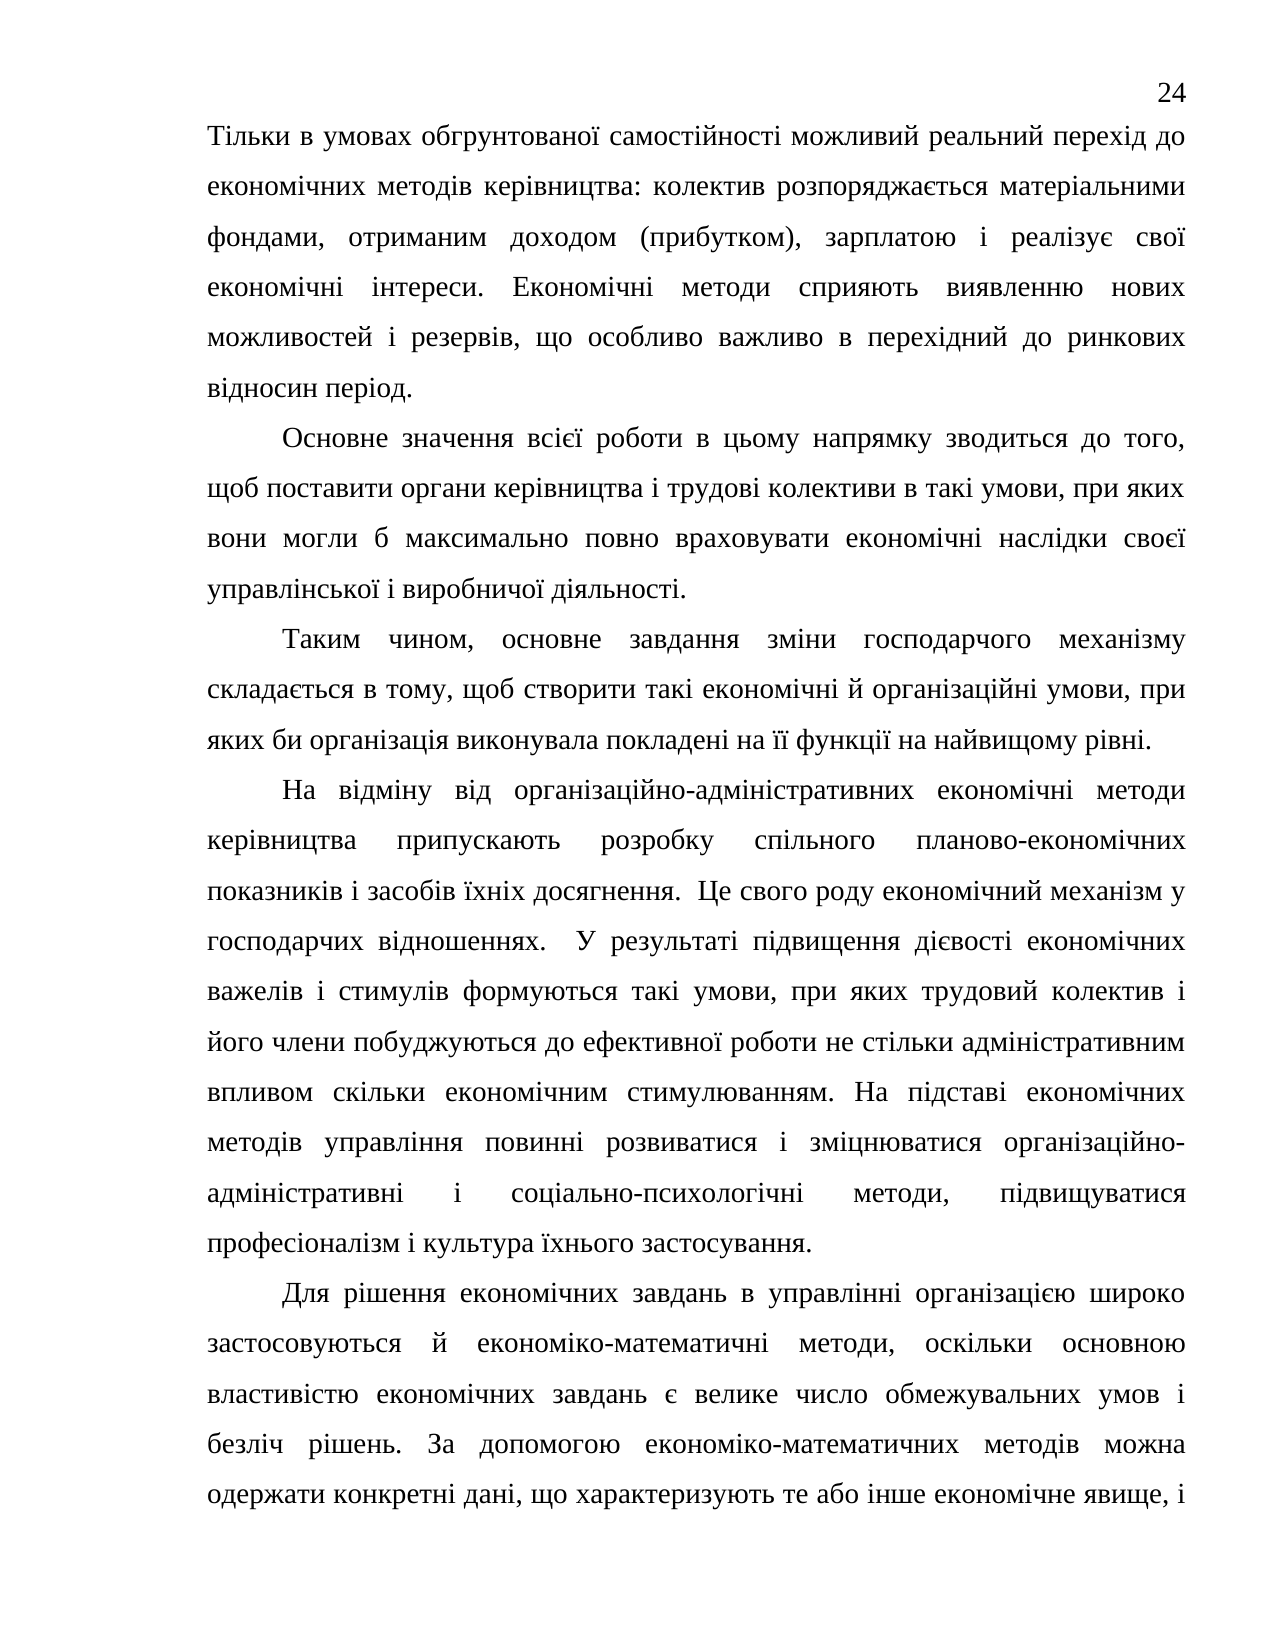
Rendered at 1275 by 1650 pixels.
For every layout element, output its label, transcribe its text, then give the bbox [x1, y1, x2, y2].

text Основне значення всієї роботи в цьому напрямку зводиться до того, щоб поставити органи керівництва і трудові колективи в такі умови, при яких вони могли б максимально повно враховувати економічні наслідки своєї управлінської і виробничої діяльності. [207, 420, 1186, 604]
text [207, 118, 1186, 403]
text На відміну від організаційно-адміністративних економічні методи керівництва припускають розробку спільного планово-економічних показників і засобів їхніх досягнення. Це свого роду економічний механізм у господарчих відношеннях. У результаті підвищення дієвості економічних важелів і стимулів формуються такі умови, при яких трудовий колектив і його члени побуджуються до ефективної роботи не стільки адміністративним впливом скільки економічним стимулюванням. На підставі економічних методів управління повинні розвиватися і зміцнюватися організаційно-адміністративні і соціально-психологічні методи, підвищуватися професіоналізм і культура їхнього застосування. [207, 772, 1186, 1258]
text Таким чином, основне завдання зміни господарчого механізму складається в тому, щоб створити такі економічні й організаційні умови, при яких би організація виконувала покладені на її функції на найвищому рівні. [207, 621, 1186, 755]
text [207, 1275, 1186, 1510]
